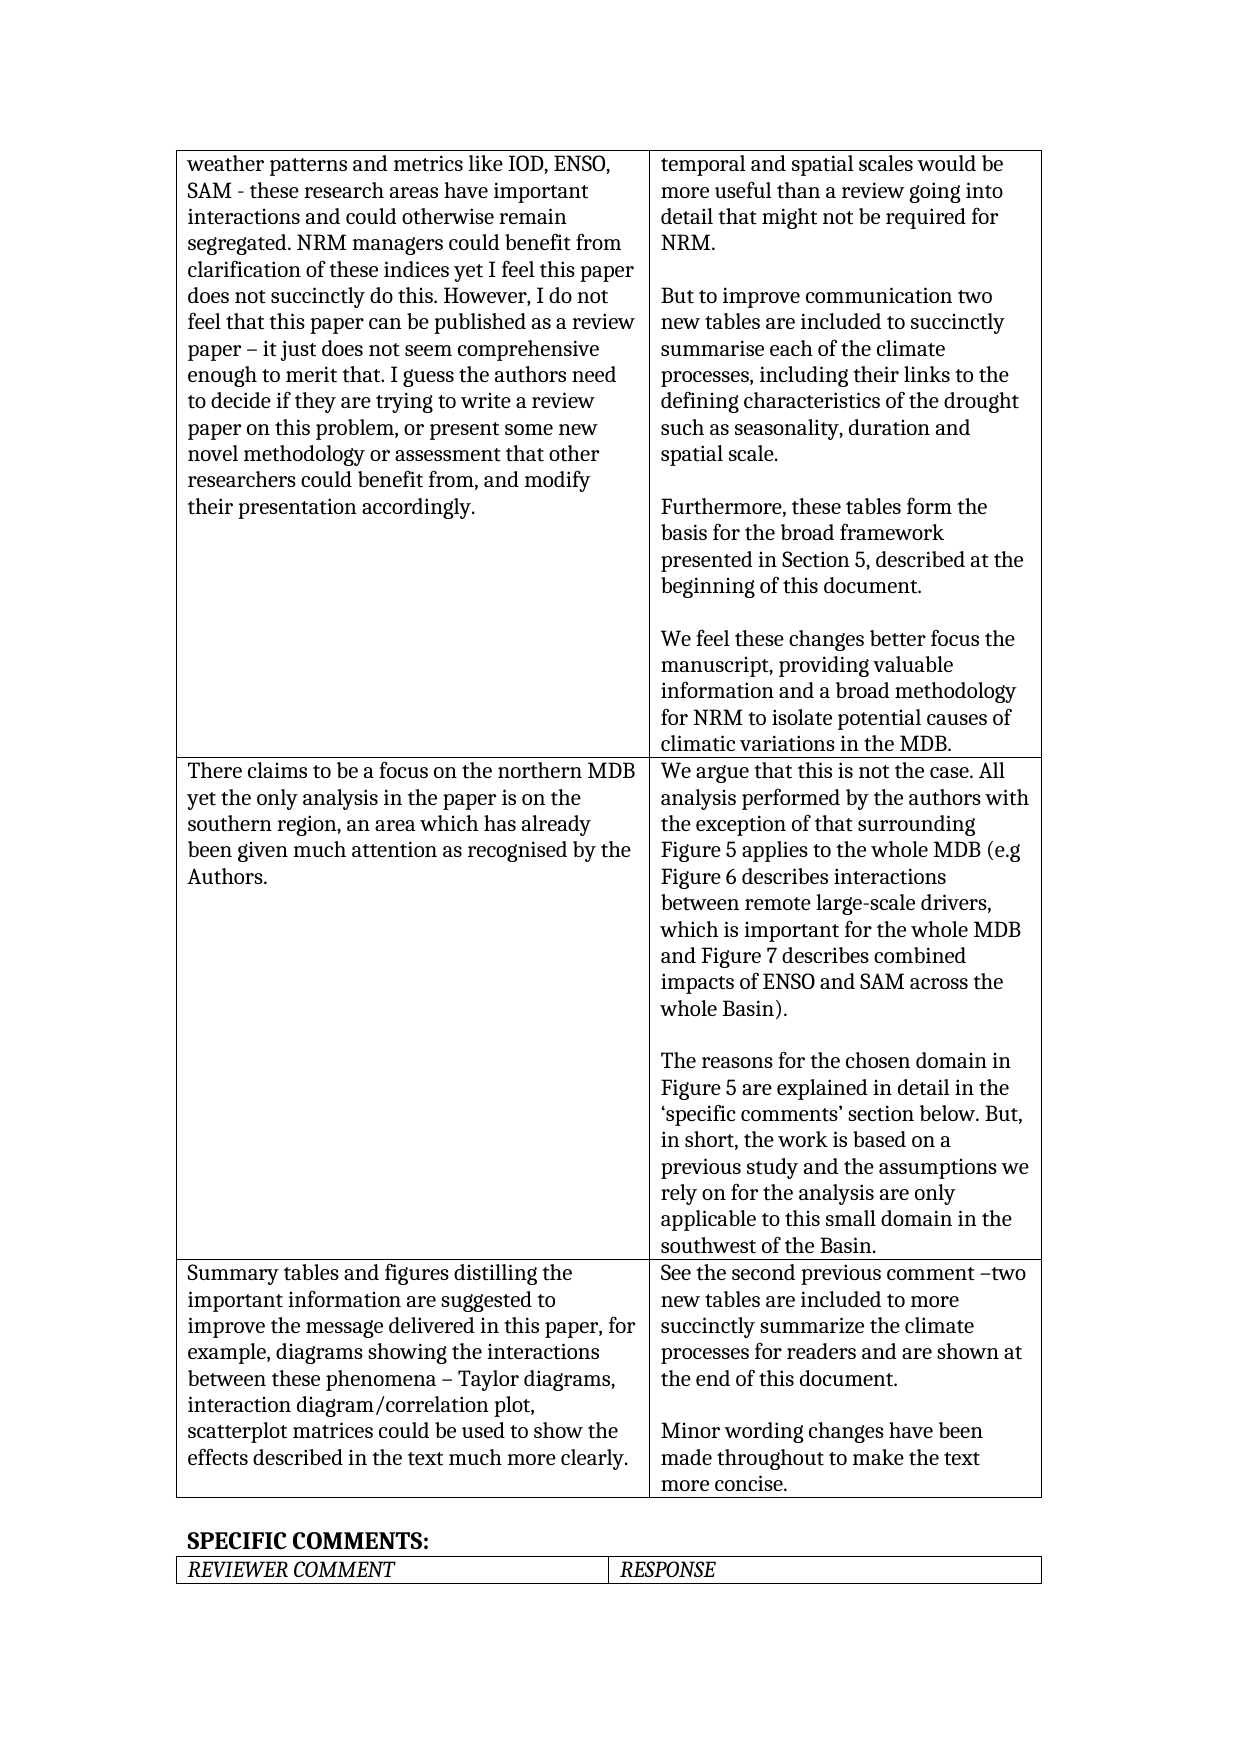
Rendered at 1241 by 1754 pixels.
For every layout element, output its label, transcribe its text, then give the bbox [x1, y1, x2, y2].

table_header REVIEWER COMMENT [177, 1557, 608, 1583]
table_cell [177, 151, 649, 757]
table_cell There claims to be a focus on the northern MDB yet the only analysis in the paper is on the southern region, an area which has already been given much attention as recognised by the Authors. [177, 758, 649, 1259]
text SPECIFIC COMMENTS: [187, 1527, 1053, 1556]
table_cell We argue that this is not the case. All analysis performed by the authors with the exception of that surrounding Figure 5 applies to the whole MDB (e.g Figure 6 describes interactions between remote large-scale drivers, which is important for the whole MDB and Figure 7 describes combined impacts of ENSO and SAM across the whole Basin). The reasons for the chosen domain in Figure 5 are explained in detail in the ‘specific comments’ section below. But, in short, the work is based on a previous study and the assumptions we rely on for the analysis are only applicable to this small domain in the southwest of the Basin. [650, 758, 1041, 1259]
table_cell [650, 151, 1041, 757]
table_cell See the second previous comment –two new tables are included to more succinctly summarize the climate processes for readers and are shown at the end of this document. Minor wording changes have been made throughout to make the text more concise. [650, 1260, 1041, 1497]
table_cell Summary tables and figures distilling the important information are suggested to improve the message delivered in this paper, for example, diagrams showing the interactions between these phenomena – Taylor diagrams, interaction diagram/correlation plot, scatterplot matrices could be used to show the effects described in the text much more clearly. [177, 1260, 649, 1497]
table_header RESPONSE [609, 1557, 1041, 1583]
